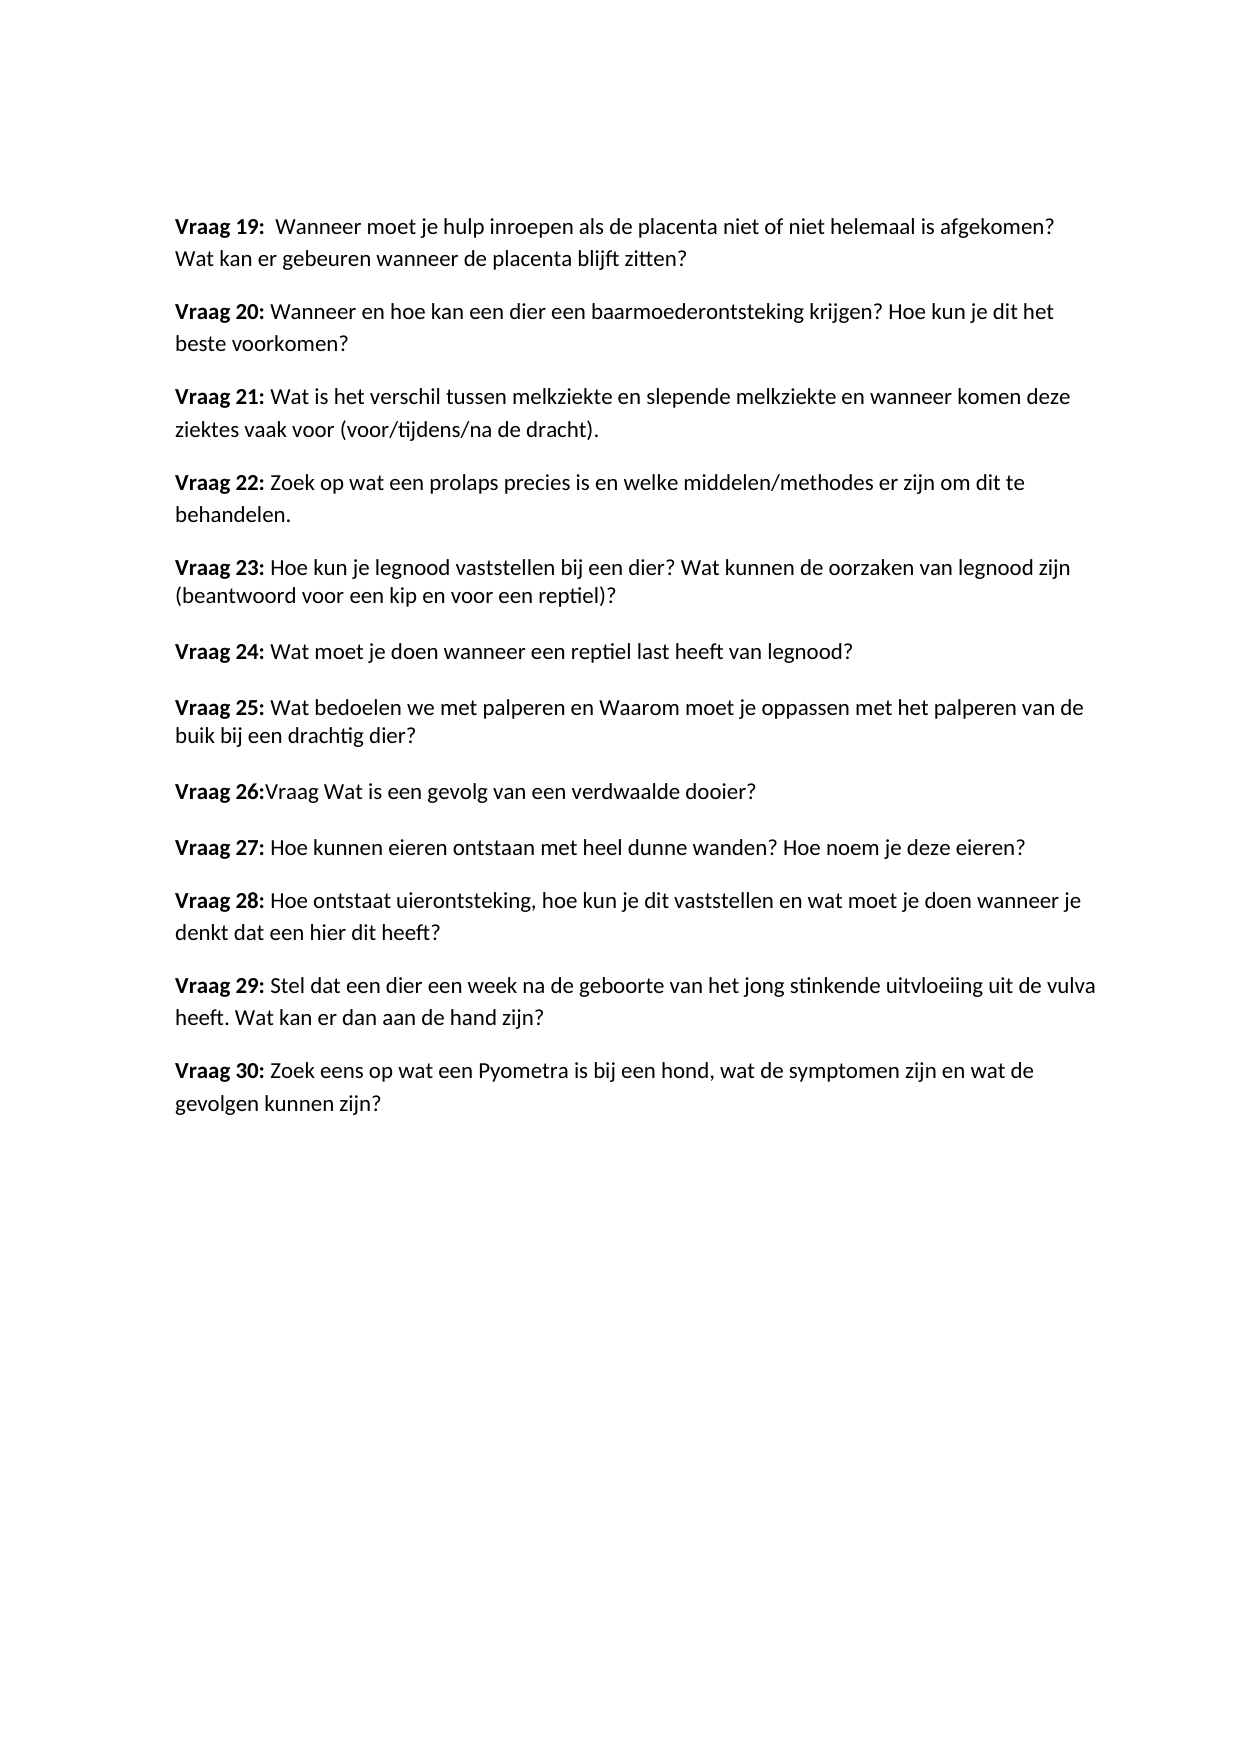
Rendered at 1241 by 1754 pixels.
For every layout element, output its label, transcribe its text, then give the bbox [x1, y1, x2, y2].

text Vraag 20: Wanneer en hoe kan een dier een baarmoederontsteking krijgen? Hoe kun je dit het beste voorkomen? [175, 297, 1098, 357]
text Vraag 25: Wat bedoelen we met palperen en Waarom moet je oppassen met het palperen van de buik bij een drachtig dier? [175, 693, 1098, 749]
text Vraag 29: Stel dat een dier een week na de geboorte van het jong stinkende uitvloeiing uit de vulva heeft. Wat kan er dan aan de hand zijn? [175, 971, 1098, 1032]
text Vraag 26:Vraag Wat is een gevolg van een verdwaalde dooier? [175, 777, 1098, 805]
text Vraag 28: Hoe ontstaat uierontsteking, hoe kun je dit vaststellen en wat moet je doen wanneer je denkt dat een hier dit heeft? [175, 886, 1098, 946]
text Vraag 24: Wat moet je doen wanneer een reptiel last heeft van legnood? [175, 637, 1098, 665]
text Vraag 23: Hoe kun je legnood vaststellen bij een dier? Wat kunnen de oorzaken van legnood zijn (beantwoord voor een kip en voor een reptiel)? [175, 553, 1098, 609]
text Vraag 19: Wanneer moet je hulp inroepen als de placenta niet of niet helemaal is afgekomen? Wat kan er gebeuren wanneer de placenta blijft zitten? [175, 212, 1098, 272]
text Vraag 21: Wat is het verschil tussen melkziekte en slepende melkziekte en wanneer komen deze ziektes vaak voor (voor/tijdens/na de dracht). [175, 382, 1098, 443]
text Vraag 22: Zoek op wat een prolaps precies is en welke middelen/methodes er zijn om dit te behandelen. [175, 468, 1098, 528]
text Vraag 27: Hoe kunnen eieren ontstaan met heel dunne wanden? Hoe noem je deze eieren? [175, 833, 1098, 861]
text Vraag 30: Zoek eens op wat een Pyometra is bij een hond, wat de symptomen zijn en wat de gevolgen kunnen zijn? [175, 1057, 1098, 1117]
